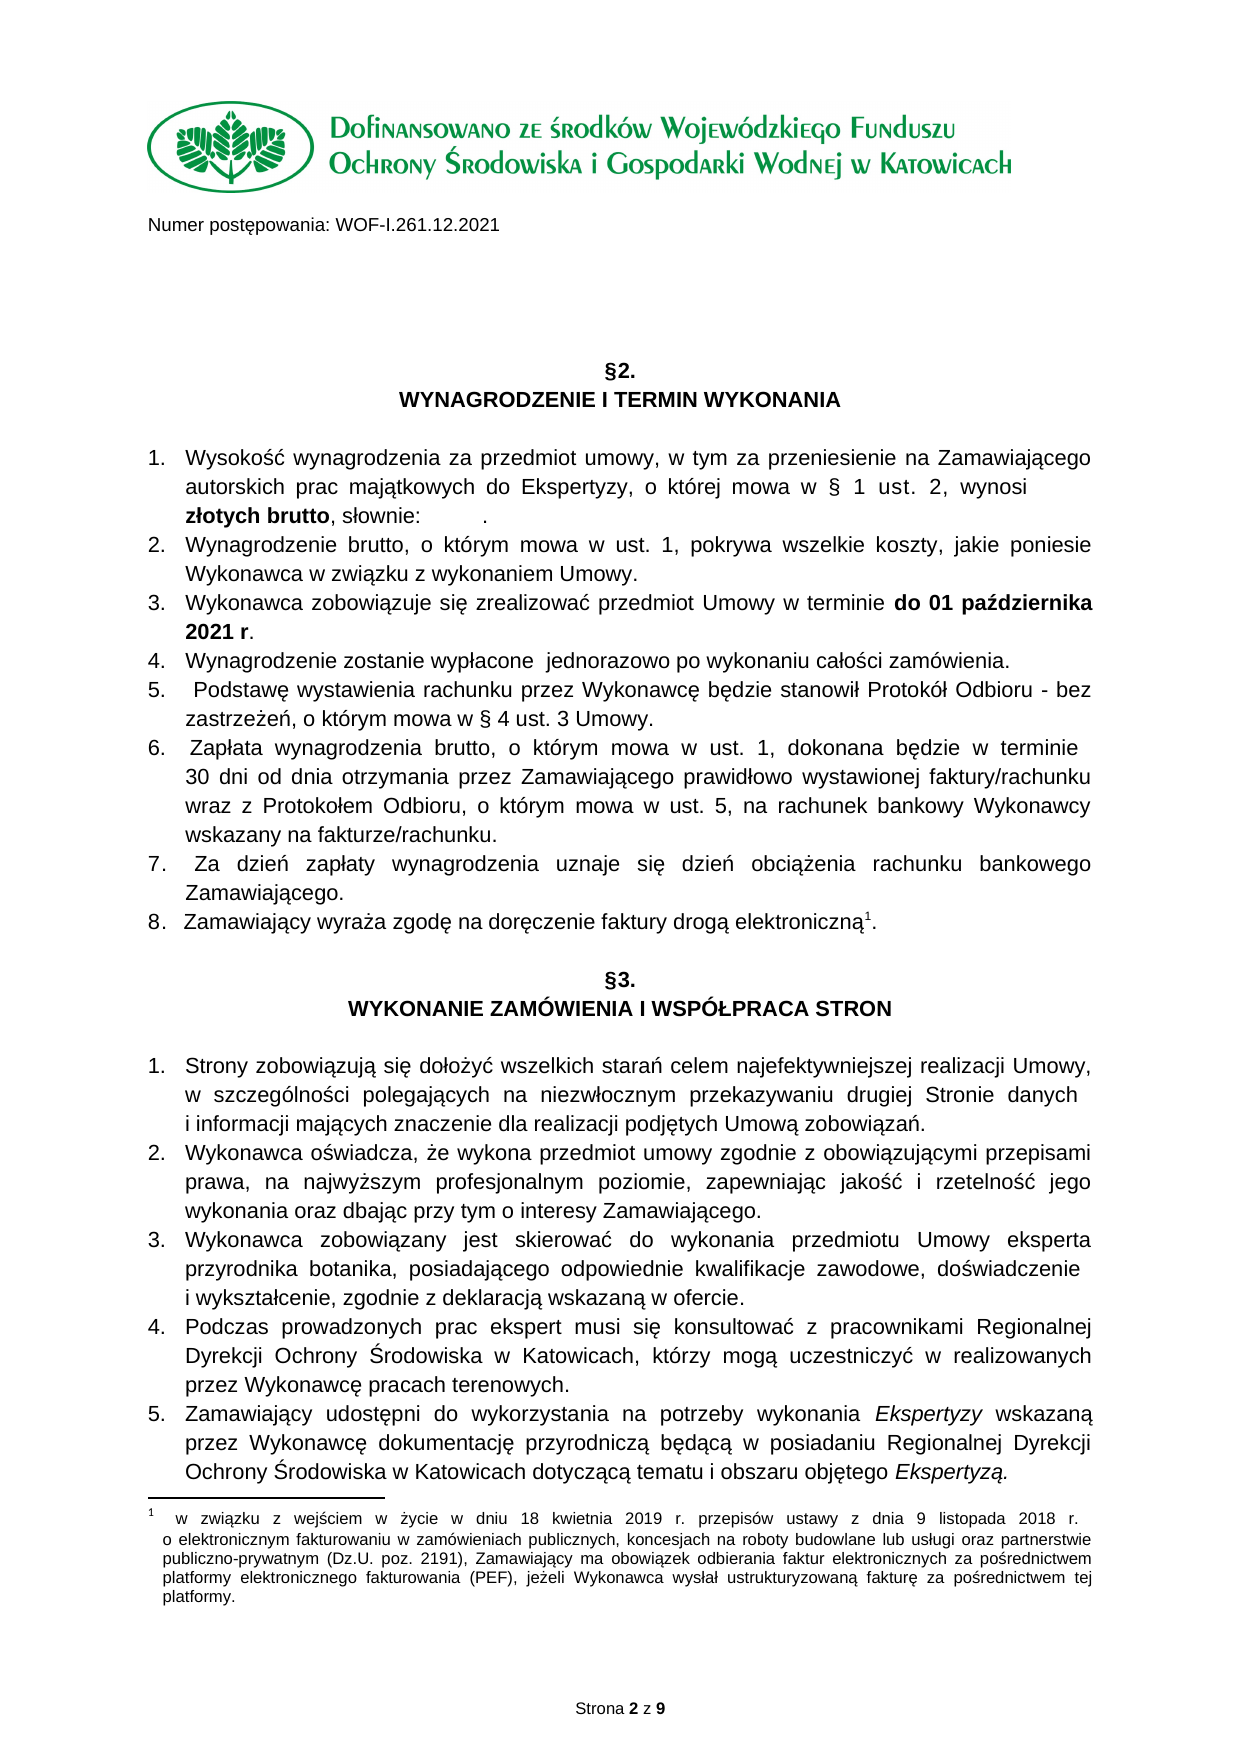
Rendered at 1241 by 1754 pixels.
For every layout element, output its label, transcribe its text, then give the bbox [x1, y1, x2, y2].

list Za dzień zapłaty wynagrodzenia uznaje się dzień obciążenia rachunku bankowego Zamawiającego. [148, 851, 1093, 905]
list Wysokość wynagrodzenia za przedmiot umowy, w tym za przeniesienie na Zamawiającego autorskich prac majątkowych do Ekspertyzy, o której mowa w § 1 ust. 2, wynosi złotych brutto, słownie: . [148, 445, 1093, 528]
text §3. [148, 966, 1093, 992]
list Zapłata wynagrodzenia brutto, o którym mowa w ust. 1, dokonana będzie w terminie 30 dni od dnia otrzymania przez Zamawiającego prawidłowo wystawionej faktury/rachunku wraz z Protokołem Odbioru, o którym mowa w ust. 5, na rachunek bankowy Wykonawcy wskazany na fakturze/rachunku. [148, 735, 1093, 847]
text §2. [148, 358, 1093, 383]
list Wykonawca zobowiązany jest skierować do wykonania przedmiotu Umowy eksperta przyrodnika botanika, posiadającego odpowiednie kwalifikacje zawodowe, doświadczenie i wykształcenie, zgodnie z deklaracją wskazaną w ofercie. [148, 1227, 1093, 1310]
list Wynagrodzenie brutto, o którym mowa w ust. 1, pokrywa wszelkie koszty, jakie poniesie Wykonawca w związku z wykonaniem Umowy. [148, 532, 1093, 586]
list Podczas prowadzonych prac ekspert musi się konsultować z pracownikami Regionalnej Dyrekcji Ochrony Środowiska w Katowicach, którzy mogą uczestniczyć w realizowanych przez Wykonawcę pracach terenowych. [148, 1314, 1093, 1397]
list Zamawiający udostępni do wykorzystania na potrzeby wykonania Ekspertyzy wskazaną przez Wykonawcę dokumentację przyrodniczą będącą w posiadaniu Regionalnej Dyrekcji Ochrony Środowiska w Katowicach dotyczącą tematu i obszaru objętego Ekspertyzą. [148, 1401, 1093, 1484]
list Strony zobowiązują się dołożyć wszelkich starań celem najefektywniejszej realizacji Umowy, w szczególności polegających na niezwłocznym przekazywaniu drugiej Stronie danych i informacji mających znaczenie dla realizacji podjętych Umową zobowiązań. [148, 1053, 1093, 1136]
list Wynagrodzenie zostanie wypłacone jednorazowo po wykonaniu całości zamówienia. [148, 648, 1093, 673]
list Zamawiający wyraża zgodę na doręczenie faktury drogą elektroniczną. [148, 908, 1093, 934]
list Wykonawca zobowiązuje się zrealizować przedmiot Umowy w terminie do 01 października 2021 r. [148, 590, 1093, 644]
list Wykonawca oświadcza, że wykona przedmiot umowy zgodnie z obowiązującymi przepisami prawa, na najwyższym profesjonalnym poziomie, zapewniając jakość i rzetelność jego wykonania oraz dbając przy tym o interesy Zamawiającego. [148, 1140, 1093, 1223]
picture [147, 101, 1011, 193]
list Podstawę wystawienia rachunku przez Wykonawcę będzie stanowił Protokół Odbioru - bez zastrzeżeń, o którym mowa w § 4 ust. 3 Umowy. [148, 677, 1093, 731]
text WYNAGRODZENIE I TERMIN WYKONANIA [148, 387, 1093, 412]
text WYKONANIE ZAMÓWIENIA I WSPÓŁPRACA STRON [148, 995, 1093, 1021]
